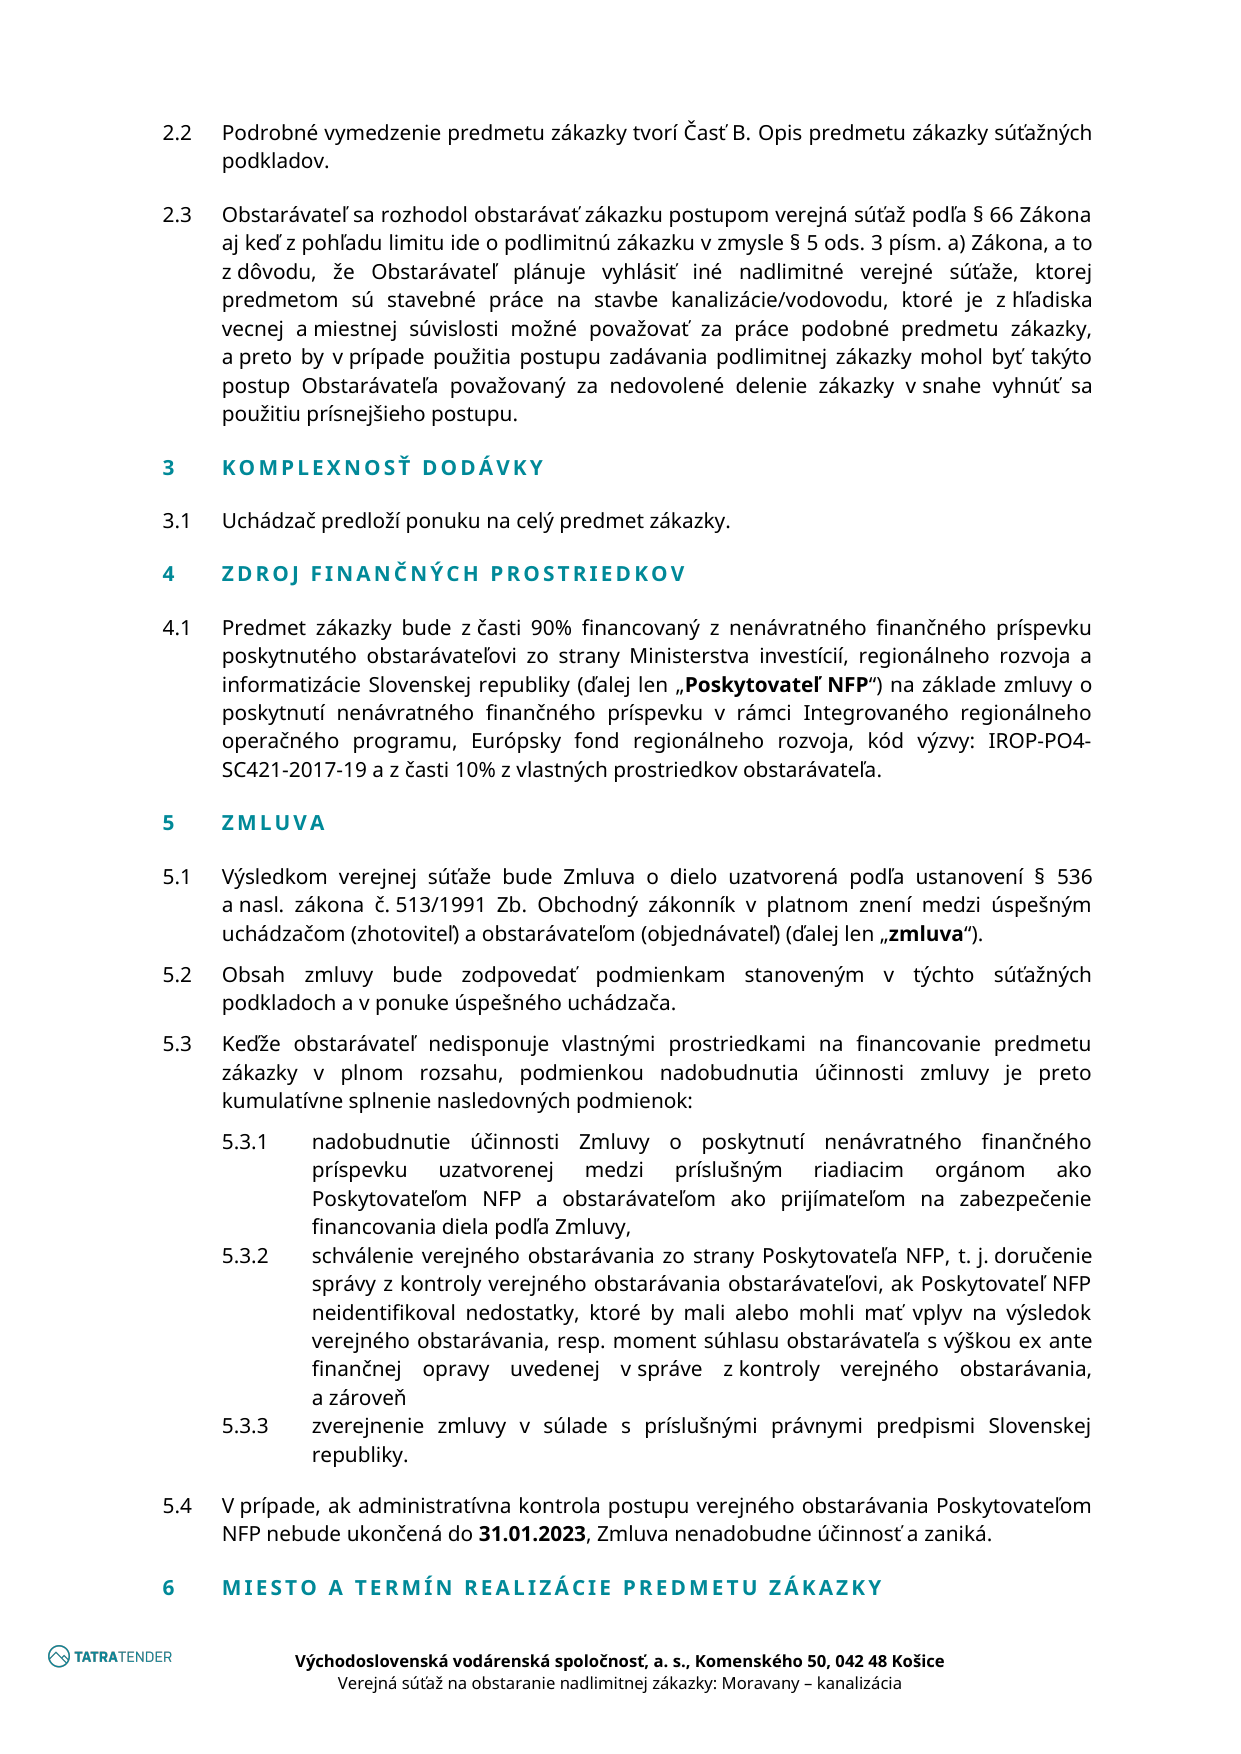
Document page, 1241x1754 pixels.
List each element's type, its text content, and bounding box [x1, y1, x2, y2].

subtitle V prípade, ak administratívna kontrola postupu verejného obstarávania Poskytovateľom NFP nebude ukončená do 31.01.2023, Zmluva nenadobudne účinnosť a zaniká. [162, 1491, 1093, 1548]
text Zdroj finančných prostriedkov [162, 559, 1093, 588]
subtitle Výsledkom verejnej súťaže bude Zmluva o dielo uzatvorená podľa ustanovení § 536 a nasl. zákona č. 513/1991 Zb. Obchodný zákonník v platnom znení medzi úspešným uchádzačom (zhotoviteľ) a obstarávateľom (objednávateľ) (ďalej len „zmluva“). [162, 862, 1093, 947]
subtitle nadobudnutie účinnosti Zmluvy o poskytnutí nenávratného finančného príspevku uzatvorenej medzi príslušným riadiacim orgánom ako Poskytovateľom NFP a obstarávateľom ako prijímateľom na zabezpečenie financovania diela podľa Zmluvy, [222, 1127, 1093, 1241]
subtitle Obsah zmluvy bude zodpovedať podmienkam stanoveným v týchto súťažných podkladoch a v ponuke úspešného uchádzača. [162, 960, 1093, 1017]
subtitle zverejnenie zmluvy v súlade s príslušnými právnymi predpismi Slovenskej republiky. [222, 1411, 1093, 1468]
subtitle Predmet zákazky bude z časti 90% financovaný z nenávratného finančného príspevku poskytnutého obstarávateľovi zo strany Ministerstva investícií, regionálneho rozvoja a informatizácie Slovenskej republiky (ďalej len „Poskytovateľ NFP“) na základe zmluvy o poskytnutí nenávratného finančného príspevku v rámci Integrovaného regionálneho operačného programu, Európsky fond regionálneho rozvoja, kód výzvy: IROP-PO4-SC421-2017-19 a z časti 10% z vlastných prostriedkov obstarávateľa. [162, 613, 1093, 783]
picture [42, 1634, 182, 1677]
text Zmluva [162, 808, 1093, 837]
subtitle Obstarávateľ sa rozhodol obstarávať zákazku postupom verejná súťaž podľa § 66 Zákona aj keď z pohľadu limitu ide o podlimitnú zákazku v zmysle § 5 ods. 3 písm. a) Zákona, a to z dôvodu, že Obstarávateľ plánuje vyhlásiť iné nadlimitné verejné súťaže, ktorej predmetom sú stavebné práce na stavbe kanalizácie/vodovodu, ktoré je z hľadiska vecnej a miestnej súvislosti možné považovať za práce podobné predmetu zákazky, a preto by v prípade použitia postupu zadávania podlimitnej zákazky mohol byť takýto postup Obstarávateľa považovaný za nedovolené delenie zákazky v snahe vyhnúť sa použitiu prísnejšieho postupu. [162, 200, 1093, 428]
subtitle Keďže obstarávateľ nedisponuje vlastnými prostriedkami na financovanie predmetu zákazky v plnom rozsahu, podmienkou nadobudnutia účinnosti zmluvy je preto kumulatívne splnenie nasledovných podmienok: [162, 1029, 1093, 1114]
subtitle Podrobné vymedzenie predmetu zákazky tvorí Časť B. Opis predmetu zákazky súťažných podkladov. [162, 118, 1093, 175]
subtitle schválenie verejného obstarávania zo strany Poskytovateľa NFP, t. j. doručenie správy z kontroly verejného obstarávania obstarávateľovi, ak Poskytovateľ NFP neidentifikoval nedostatky, ktoré by mali alebo mohli mať vplyv na výsledok verejného obstarávania, resp. moment súhlasu obstarávateľa s výškou ex ante finančnej opravy uvedenej v správe z kontroly verejného obstarávania, a zároveň [222, 1241, 1093, 1411]
text Miesto a termín realizácie predmetu zákazky [162, 1573, 1093, 1601]
text Komplexnosť dodávky [162, 453, 1093, 481]
subtitle Uchádzač predloží ponuku na celý predmet zákazky. [162, 506, 1093, 534]
